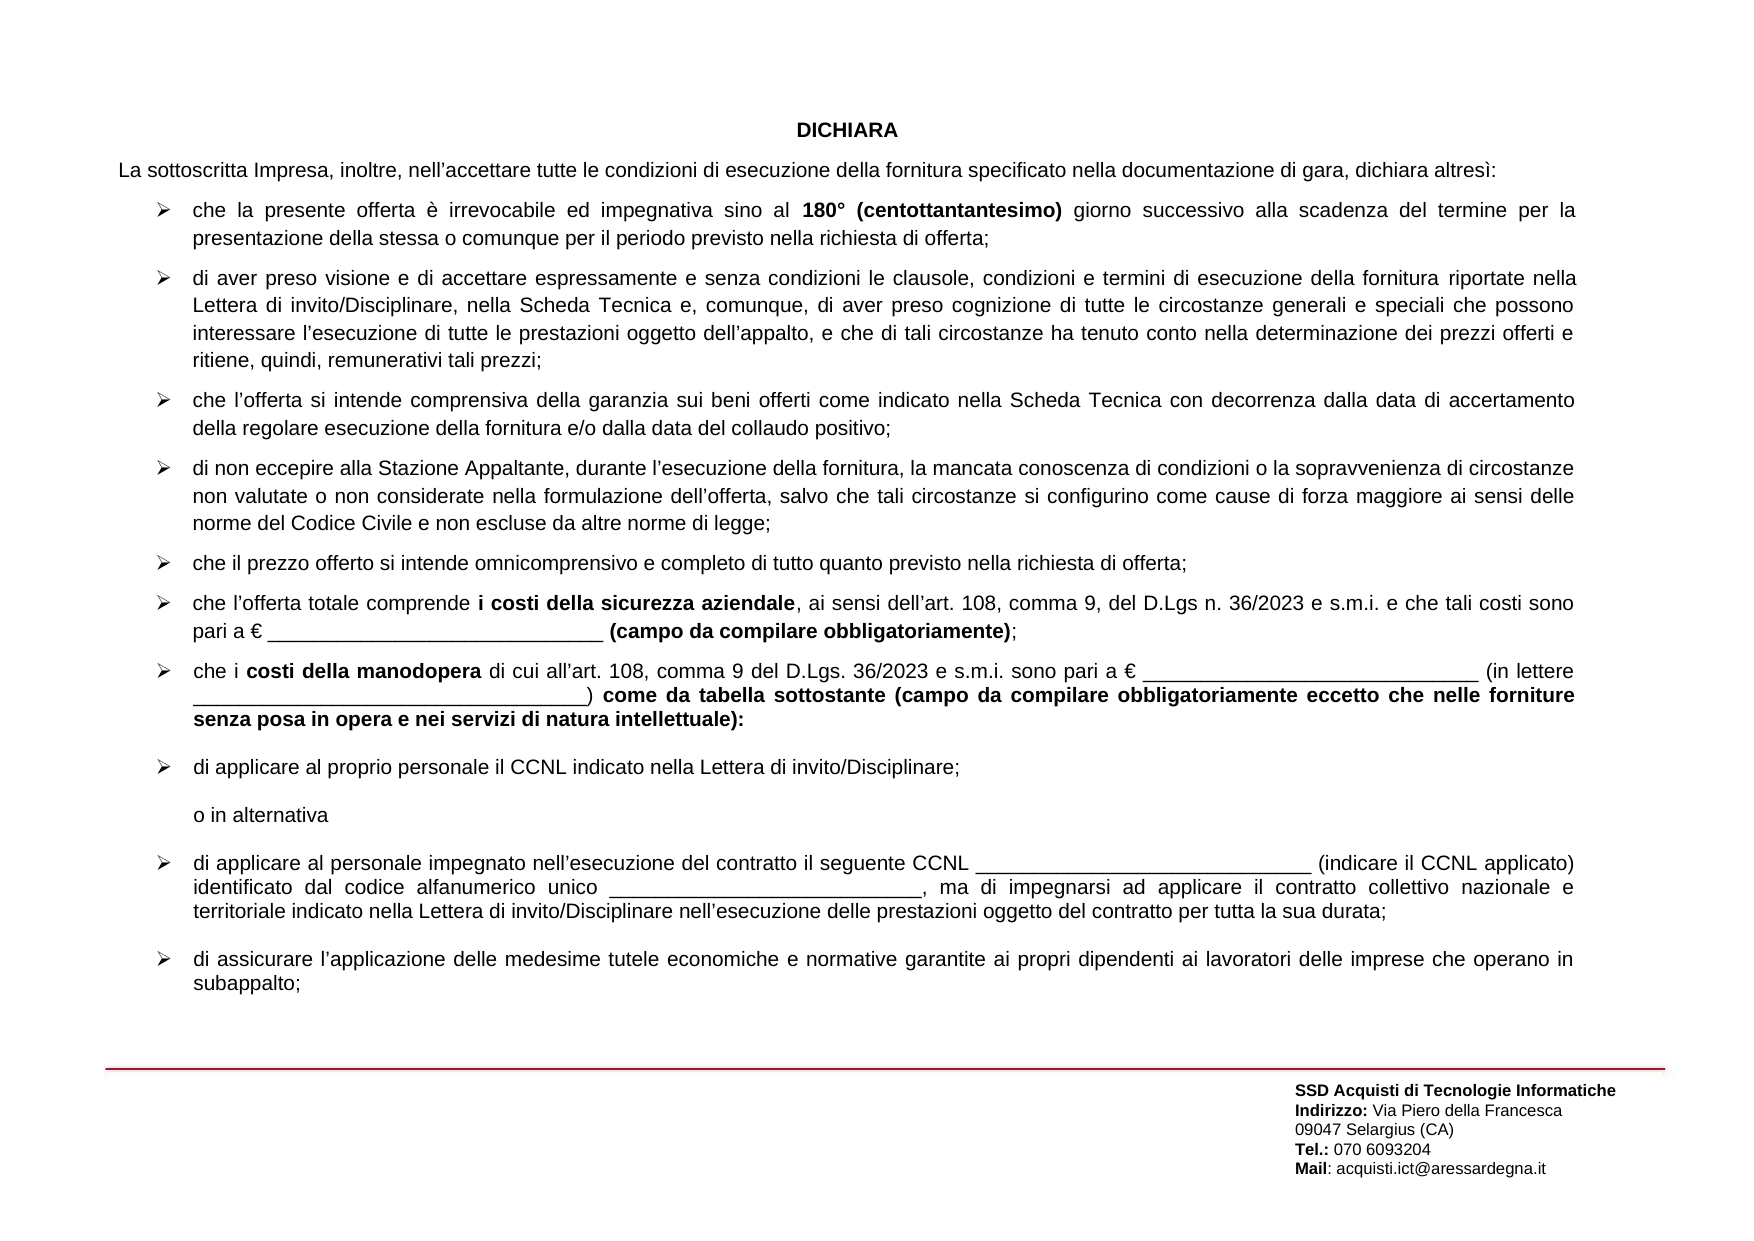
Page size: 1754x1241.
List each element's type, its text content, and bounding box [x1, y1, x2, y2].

list che il prezzo offerto si intende omnicomprensivo e completo di tutto quanto previsto nella richiesta di offerta; [155, 551, 1577, 575]
list che l’offerta si intende comprensiva della garanzia sui beni offerti come indicato nella Scheda Tecnica con decorrenza dalla data di accertamento della regolare esecuzione della fornitura e/o dalla data del collaudo positivo; [155, 388, 1577, 440]
picture [56, 1048, 1754, 1082]
list che l’offerta totale comprende i costi della sicurezza aziendale, ai sensi dell’art. 108, comma 9, del D.Lgs n. 36/2023 e s.m.i. e che tali costi sono pari a € _____________________________ (campo da compilare obbligatoriamente); [155, 591, 1577, 643]
list che i costi della manodopera di cui all’art. 108, comma 9 del D.Lgs. 36/2023 e s.m.i. sono pari a € _____________________________ (in lettere __________________________________) come da tabella sottostante (campo da compilare obbligatoriamente eccetto che nelle forniture senza posa in opera e nei servizi di natura intellettuale): [156, 659, 1577, 731]
list di aver preso visione e di accettare espressamente e senza condizioni le clausole, condizioni e termini di esecuzione della fornitura riportate nella Lettera di invito/Disciplinare, nella Scheda Tecnica e, comunque, di aver preso cognizione di tutte le circostanze generali e speciali che possono interessare l’esecuzione di tutte le prestazioni oggetto dell’appalto, e che di tali circostanze ha tenuto conto nella determinazione dei prezzi offerti e ritiene, quindi, remunerativi tali prezzi; [155, 266, 1577, 372]
list che la presente offerta è irrevocabile ed impegnativa sino al 180° (centottantantesimo) giorno successivo alla scadenza del termine per la presentazione della stessa o comunque per il periodo previsto nella richiesta di offerta; [155, 198, 1577, 250]
text DICHIARA [118, 118, 1577, 142]
text La sottoscritta Impresa, inoltre, nell’accettare tutte le condizioni di esecuzione della fornitura specificato nella documentazione di gara, dichiara altresì: [118, 158, 1577, 182]
list di non eccepire alla Stazione Appaltante, durante l’esecuzione della fornitura, la mancata conoscenza di condizioni o la sopravvenienza di circostanze non valutate o non considerate nella formulazione dell’offerta, salvo che tali circostanze si configurino come cause di forza maggiore ai sensi delle norme del Codice Civile e non escluse da altre norme di legge; [155, 456, 1577, 535]
text o in alternativa [193, 803, 1577, 827]
list di applicare al personale impegnato nell’esecuzione del contratto il seguente CCNL _____________________________ (indicare il CCNL applicato) identificato dal codice alfanumerico unico ___________________________, ma di impegnarsi ad applicare il contratto collettivo nazionale e territoriale indicato nella Lettera di invito/Disciplinare nell’esecuzione delle prestazioni oggetto del contratto per tutta la sua durata; [156, 851, 1577, 923]
list di assicurare l’applicazione delle medesime tutele economiche e normative garantite ai propri dipendenti ai lavoratori delle imprese che operano in subappalto; [156, 947, 1577, 994]
list di applicare al proprio personale il CCNL indicato nella Lettera di invito/Disciplinare; [156, 755, 1577, 779]
